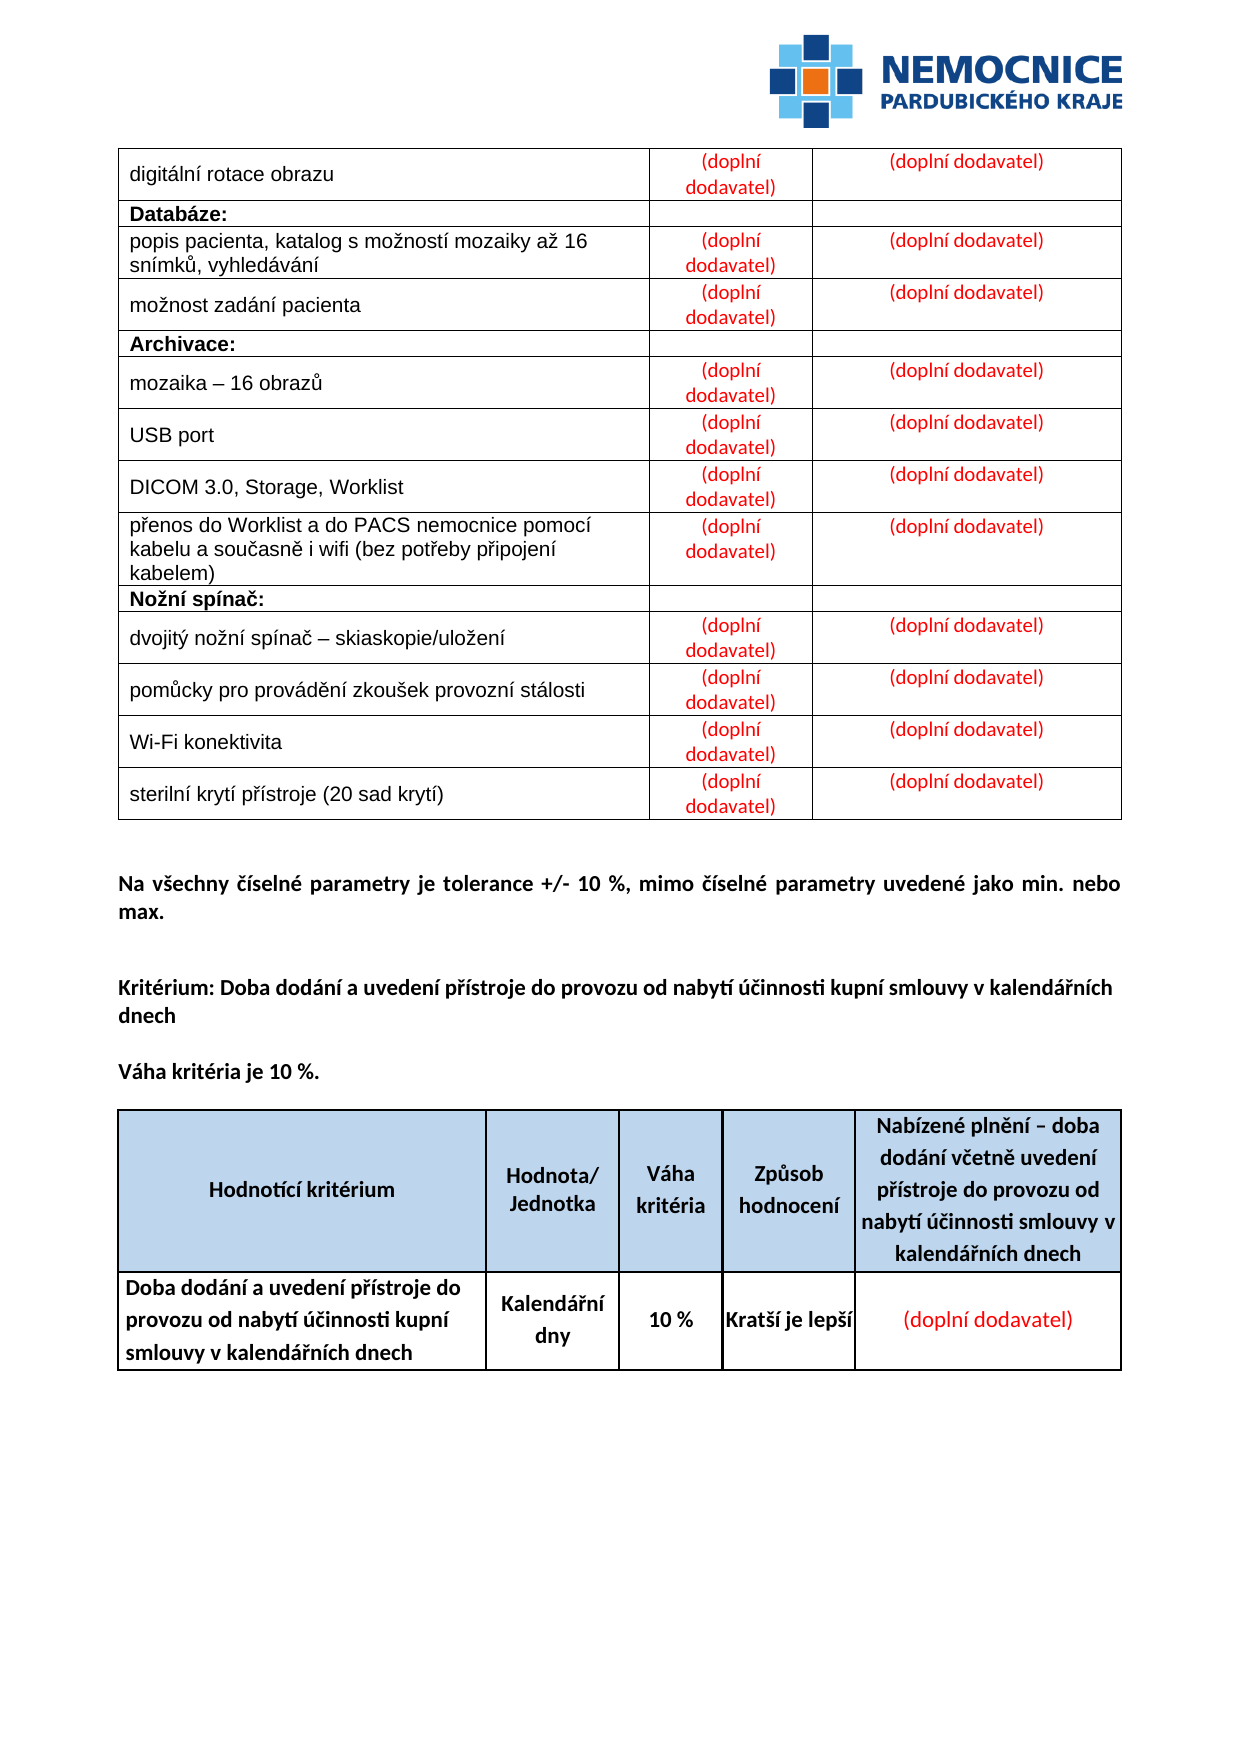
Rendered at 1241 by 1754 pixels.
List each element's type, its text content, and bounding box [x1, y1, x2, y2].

table_header Způsob hodnocení [724, 1111, 854, 1271]
table_cell (doplní dodavatel) [813, 768, 1121, 819]
table_cell (doplní dodavatel) [650, 357, 812, 408]
table_cell (doplní dodavatel) [813, 716, 1121, 767]
table_cell Kratší je lepší [724, 1273, 854, 1369]
table_cell (doplní dodavatel) [650, 279, 812, 330]
table_cell [813, 201, 1121, 226]
table_cell (doplní dodavatel) [813, 409, 1121, 460]
table_cell možnost zadání pacienta [119, 279, 649, 330]
table_cell [813, 331, 1121, 356]
table_cell 10 % [620, 1273, 721, 1369]
table_cell pomůcky pro provádění zkoušek provozní stálosti [119, 664, 649, 715]
picture [768, 33, 1123, 129]
table_cell popis pacienta, katalog s možností mozaiky až 16 snímků, vyhledávání [119, 227, 649, 278]
table_cell (doplní dodavatel) [650, 149, 812, 199]
table_cell Databáze: [119, 201, 649, 226]
table_cell (doplní dodavatel) [650, 664, 812, 715]
table_cell DICOM 3.0, Storage, Worklist [119, 461, 649, 512]
table_cell sterilní krytí přístroje (20 sad krytí) [119, 768, 649, 819]
text Váha kritéria je 10 %. [118, 1057, 1122, 1085]
table_cell (doplní dodavatel) [813, 612, 1121, 663]
table_cell (doplní dodavatel) [813, 664, 1121, 715]
table_cell Kalendářní dny [487, 1273, 618, 1369]
table_cell Doba dodání a uvedení přístroje do provozu od nabytí účinnosti kupní smlouvy v kalendářních dnech [119, 1273, 485, 1369]
table_cell (doplní dodavatel) [650, 409, 812, 460]
table_header Váha kritéria [620, 1111, 721, 1271]
table_cell [650, 201, 812, 226]
table_cell (doplní dodavatel) [813, 227, 1121, 278]
table_cell Archivace: [119, 331, 649, 356]
table_cell mozaika – 16 obrazů [119, 357, 649, 408]
table_cell (doplní dodavatel) [650, 227, 812, 278]
table_header Hodnota/ Jednotka [487, 1111, 618, 1271]
table_cell Wi-Fi konektivita [119, 716, 649, 767]
table_cell (doplní dodavatel) [813, 357, 1121, 408]
table_cell [813, 586, 1121, 611]
table_cell (doplní dodavatel) [650, 716, 812, 767]
text Kritérium: Doba dodání a uvedení přístroje do provozu od nabytí účinnosti kupní smlouvy v kalendářních dnech [118, 973, 1122, 1029]
table_cell přenos do Worklist a do PACS nemocnice pomocí kabelu a současně i wifi (bez potřeby připojení kabelem) [119, 513, 649, 585]
table_cell (doplní dodavatel) [650, 768, 812, 819]
table_cell (doplní dodavatel) [813, 149, 1121, 199]
table_cell (doplní dodavatel) [813, 279, 1121, 330]
table_cell USB port [119, 409, 649, 460]
table_cell (doplní dodavatel) [813, 461, 1121, 512]
table_cell (doplní dodavatel) [650, 513, 812, 585]
table_cell (doplní dodavatel) [650, 461, 812, 512]
table_cell [650, 331, 812, 356]
table_cell (doplní dodavatel) [650, 612, 812, 663]
table_header Nabízené plnění – doba dodání včetně uvedení přístroje do provozu od nabytí účinnosti smlouvy v kalendářních dnech [856, 1111, 1120, 1271]
table_cell dvojitý nožní spínač – skiaskopie/uložení [119, 612, 649, 663]
table_cell (doplní dodavatel) [813, 513, 1121, 585]
table_cell (doplní dodavatel) [856, 1273, 1120, 1369]
table_cell digitální rotace obrazu [119, 149, 649, 199]
table_header Hodnotící kritérium [119, 1111, 485, 1271]
subtitle Na všechny číselné parametry je tolerance +/- 10 %, mimo číselné parametry uvedené jako min. nebo max. [118, 869, 1122, 925]
table_cell Nožní spínač: [119, 586, 649, 611]
table_cell [650, 586, 812, 611]
